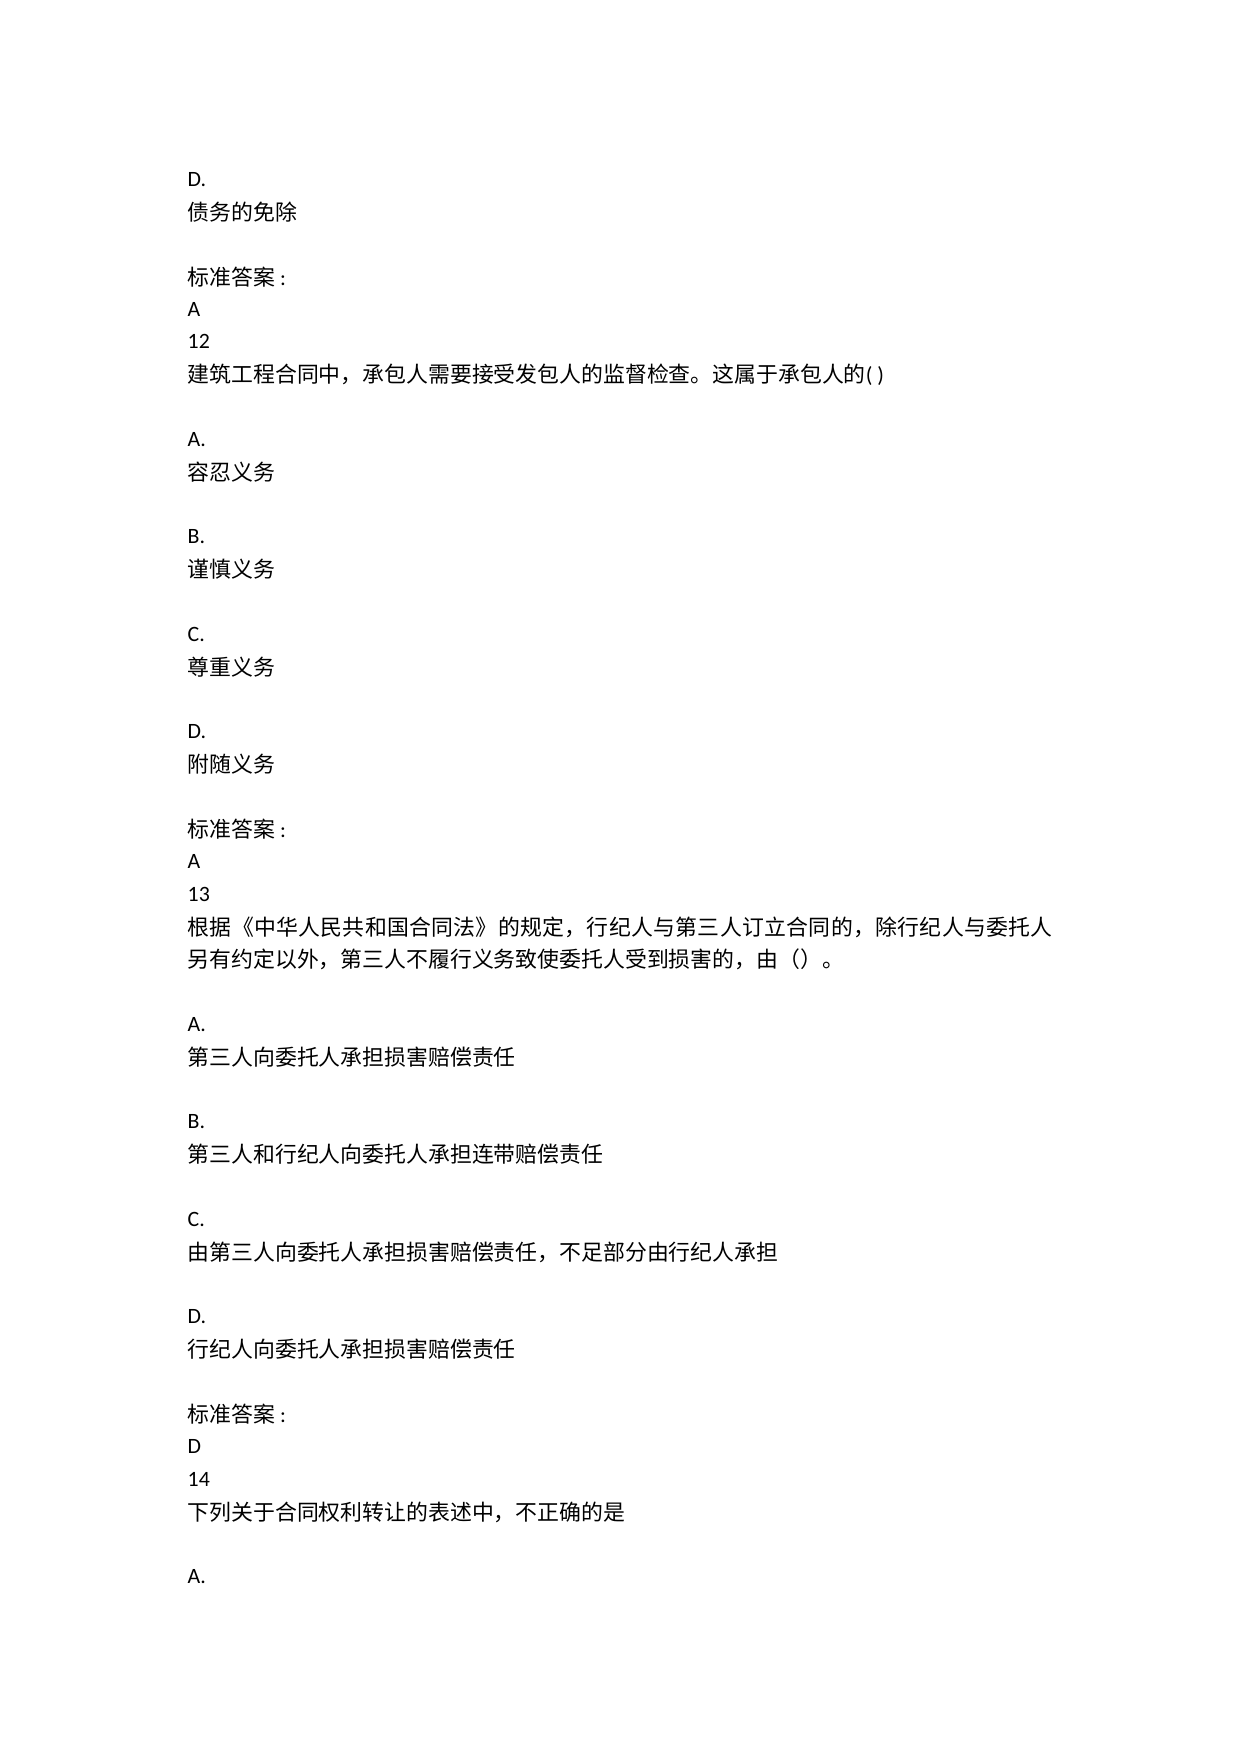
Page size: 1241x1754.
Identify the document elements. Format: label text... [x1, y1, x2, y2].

text 12 [187, 324, 1053, 357]
text 建筑工程合同中，承包人需要接受发包人的监督检查。这属于承包人的( ) [187, 357, 1053, 389]
text 债务的免除 [187, 194, 1053, 227]
text A [187, 844, 1053, 877]
text 由第三人向委托人承担损害赔偿责任，不足部分由行纪人承担 [187, 1234, 1053, 1267]
text B. [187, 1104, 1053, 1137]
text 下列关于合同权利转让的表述中，不正确的是 [187, 1494, 1053, 1527]
text 标准答案 : [187, 1397, 1053, 1429]
text D [187, 1429, 1053, 1462]
text 容忍义务 [187, 454, 1053, 487]
text 标准答案 : [187, 259, 1053, 292]
text A. [187, 1007, 1053, 1039]
text 行纪人向委托人承担损害赔偿责任 [187, 1332, 1053, 1364]
text 根据《中华人民共和国合同法》的规定，行纪人与第三人订立合同的，除行纪人与委托人另有约定以外，第三人不履行义务致使委托人受到损害的，由（）。 [187, 909, 1053, 974]
text 谨慎义务 [187, 552, 1053, 584]
text 尊重义务 [187, 649, 1053, 682]
text D. [187, 1299, 1053, 1332]
text 13 [187, 877, 1053, 909]
text C. [187, 617, 1053, 649]
text A. [187, 1559, 1053, 1592]
text 第三人和行纪人向委托人承担连带赔偿责任 [187, 1137, 1053, 1169]
text 14 [187, 1462, 1053, 1494]
text D. [187, 714, 1053, 747]
text A [187, 292, 1053, 324]
text 第三人向委托人承担损害赔偿责任 [187, 1039, 1053, 1072]
text D. [187, 162, 1053, 194]
text C. [187, 1202, 1053, 1234]
text 标准答案 : [187, 812, 1053, 844]
text A. [187, 422, 1053, 454]
text B. [187, 519, 1053, 552]
text 附随义务 [187, 747, 1053, 779]
